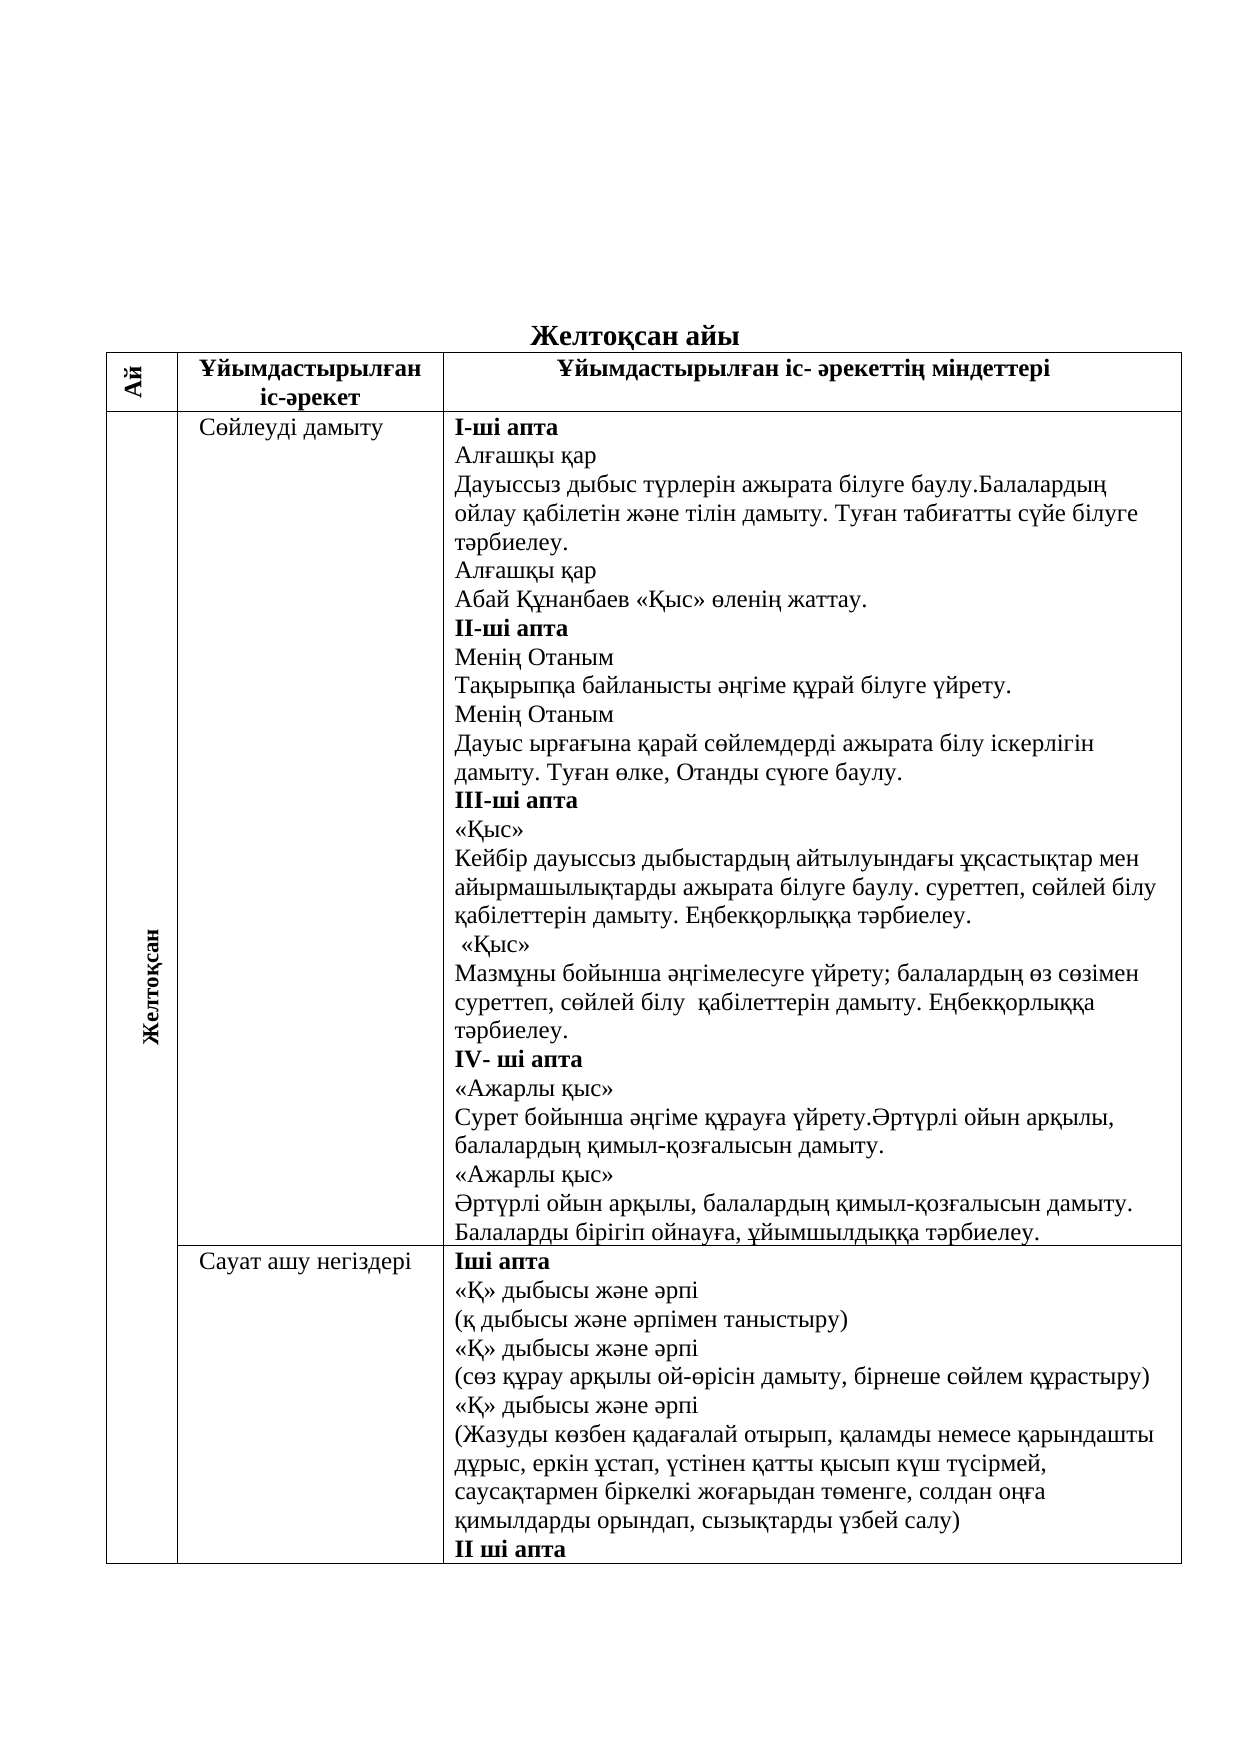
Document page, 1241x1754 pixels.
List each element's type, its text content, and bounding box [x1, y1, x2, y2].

table_cell Желтоқсан [107, 412, 177, 1563]
table_header Ай [107, 353, 177, 411]
table_cell Сөйлеуді дамыту [178, 412, 443, 1245]
table_cell І-ші апта Алғашқы қар Дауыссыз дыбыс түрлерін ажырата білуге баулу.Балалардың ойлау қабілетін және тілін дамыту. Туған табиғатты сүйе білуге тәрбиелеу. Алғашқы қар Абай Құнанбаев «Қыс» өленің жаттау. ІІ-ші апта Менің Отаным Тақырыпқа байланысты әңгіме құрай білуге үйрету. Менің Отаным Дауыс ырғағына қарай сөйлемдерді ажырата білу іскерлігін дамыту. Туған өлке, Отанды сүюге баулу. IІІ-ші апта «Қыс» Кейбір дауыссыз дыбыстардың айтылуындағы ұқсастықтар мен айырмашылықтарды ажырата білуге баулу. суреттеп, сөйлей білу қабілеттерін дамыту. Еңбекқорлыққа тәрбиелеу. «Қыс» Мазмұны бойынша әңгімелесуге үйрету; балалардың өз сөзімен суреттеп, сөйлей білу қабілеттерін дамыту. Еңбекқорлыққа тәрбиелеу. IV- ші апта «Ажарлы қыс» Сурет бойынша әңгіме құрауға үйрету.Әртүрлі ойын арқылы, балалардың қимыл-қозғалысын дамыту. «Ажарлы қыс» Әртүрлі ойын арқылы, балалардың қимыл-қозғалысын дамыту. Балаларды бірігіп ойнауға, ұйымшылдыққа тәрбиелеу. [444, 412, 1181, 1245]
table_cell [444, 1246, 1181, 1563]
text Желтоқсан айы [118, 318, 1152, 352]
table_header Ұйымдастырылған іс- әрекеттің міндеттері [444, 353, 1181, 411]
table_cell Сауат ашу негіздері [178, 1246, 443, 1563]
table_header Ұйымдастырылған іс-әрекет [178, 353, 443, 411]
